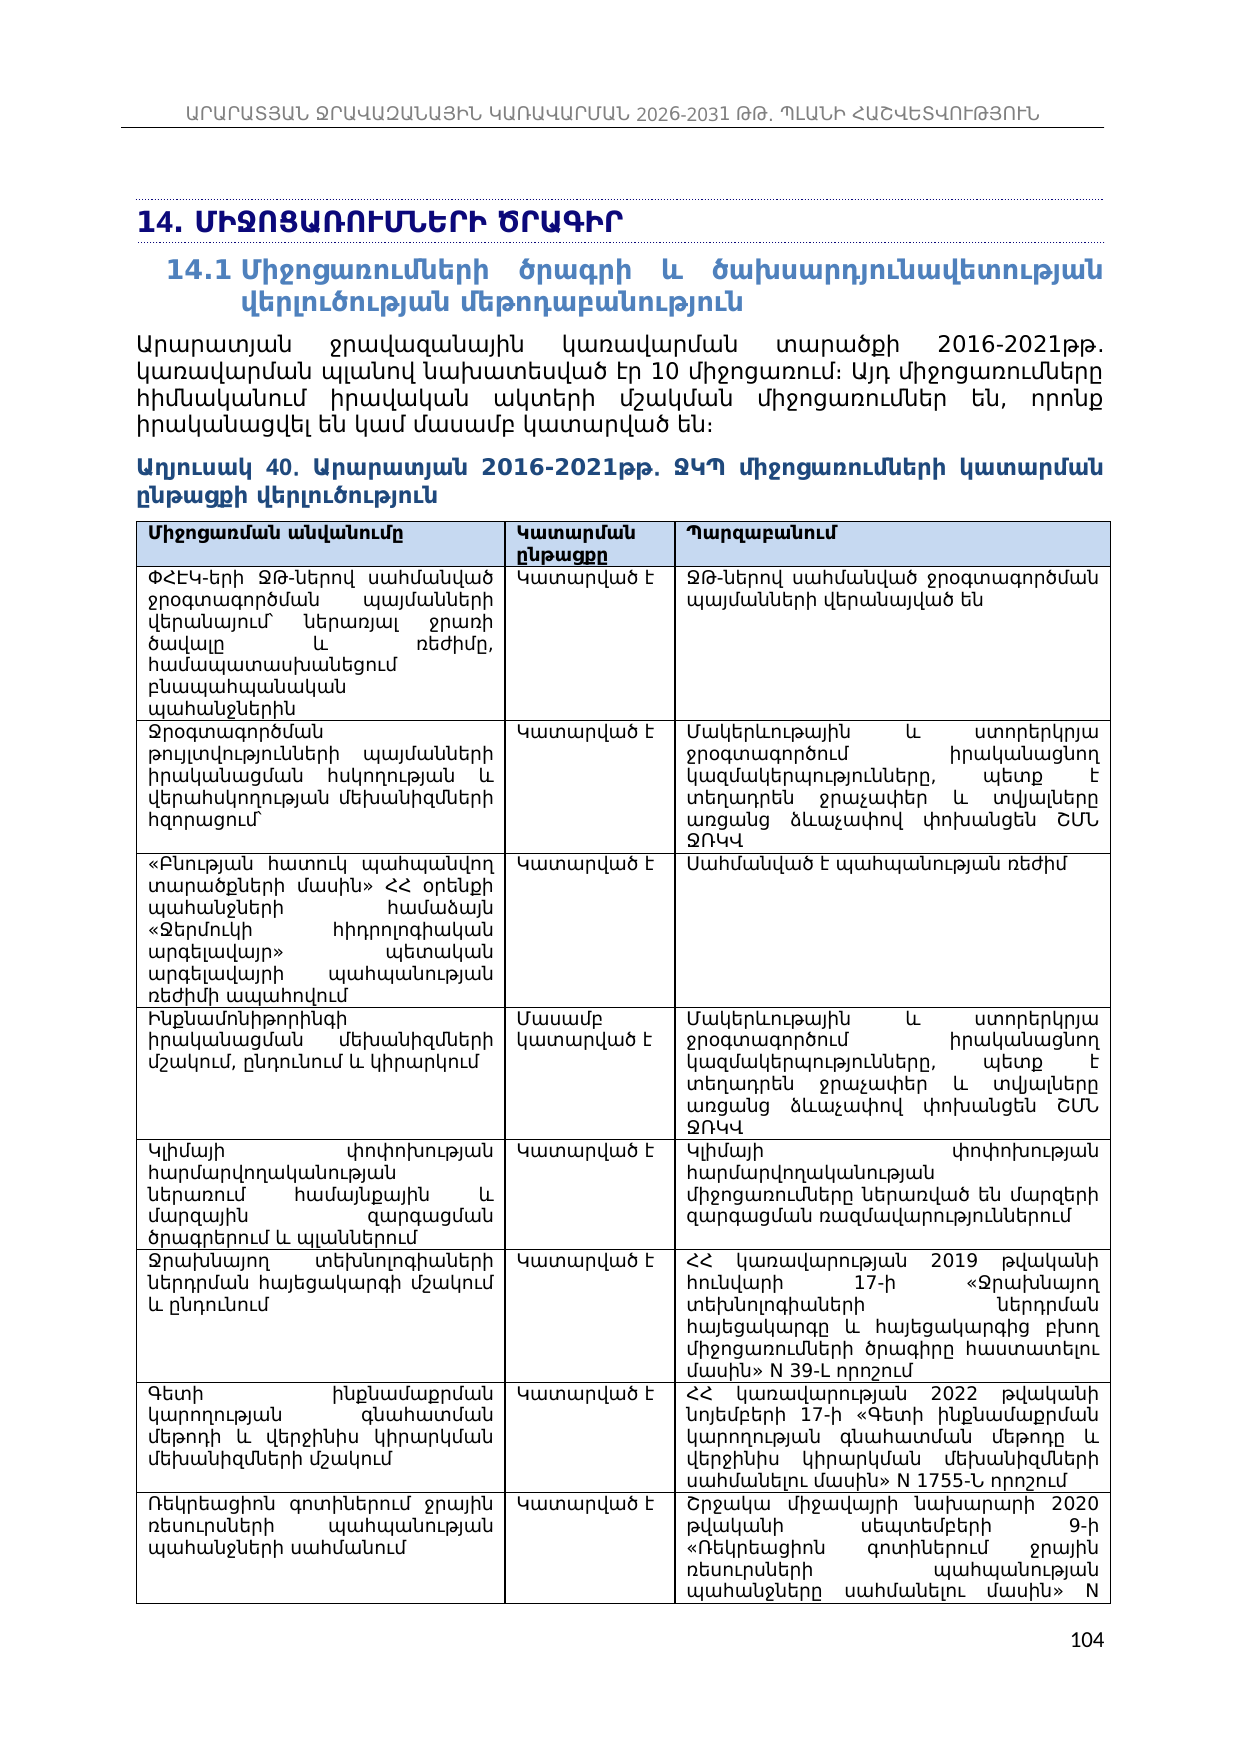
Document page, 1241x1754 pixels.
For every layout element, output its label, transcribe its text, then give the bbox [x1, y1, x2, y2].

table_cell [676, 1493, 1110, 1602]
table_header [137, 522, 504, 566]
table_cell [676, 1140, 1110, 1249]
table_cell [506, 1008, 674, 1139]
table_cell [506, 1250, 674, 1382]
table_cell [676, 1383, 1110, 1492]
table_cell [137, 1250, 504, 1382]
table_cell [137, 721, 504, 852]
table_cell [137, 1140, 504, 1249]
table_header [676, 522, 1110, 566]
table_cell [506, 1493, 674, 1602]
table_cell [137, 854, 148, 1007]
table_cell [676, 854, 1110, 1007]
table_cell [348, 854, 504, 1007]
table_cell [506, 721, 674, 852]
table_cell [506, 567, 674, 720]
text Արարատյան ջրավազանային կառավարման տարածքի 2016-2021թթ․ կառավարման պլանով նախատեսված էր 10 միջոցառում։ Այդ միջոցառումները հիմնականում իրավական ակտերի մշակման միջոցառումներ են, որոնք իրականացվել են կամ մասամբ կատարված են։ [136, 330, 1104, 438]
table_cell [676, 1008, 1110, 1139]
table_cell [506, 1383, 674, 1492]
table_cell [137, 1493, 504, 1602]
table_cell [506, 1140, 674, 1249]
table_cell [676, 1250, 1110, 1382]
text Աղյուսակ 41․ Արարատյան 2016-2021թթ․ ՋԿՊ միջոցառումների կատարման ընթացքի վերլուծություն [136, 451, 1104, 509]
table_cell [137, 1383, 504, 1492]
subtitle 14. ՄԻՋՈՑԱՌՈՒՄՆԵՐԻ ԾՐԱԳԻՐ [136, 199, 1104, 242]
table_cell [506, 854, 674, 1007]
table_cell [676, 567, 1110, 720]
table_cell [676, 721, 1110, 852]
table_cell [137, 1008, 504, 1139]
subtitle Միջոցառումների ծրագրի և ծախսարդյունավետության վերլուծության մեթոդաբանություն [165, 254, 1104, 318]
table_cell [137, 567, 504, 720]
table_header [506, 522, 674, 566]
